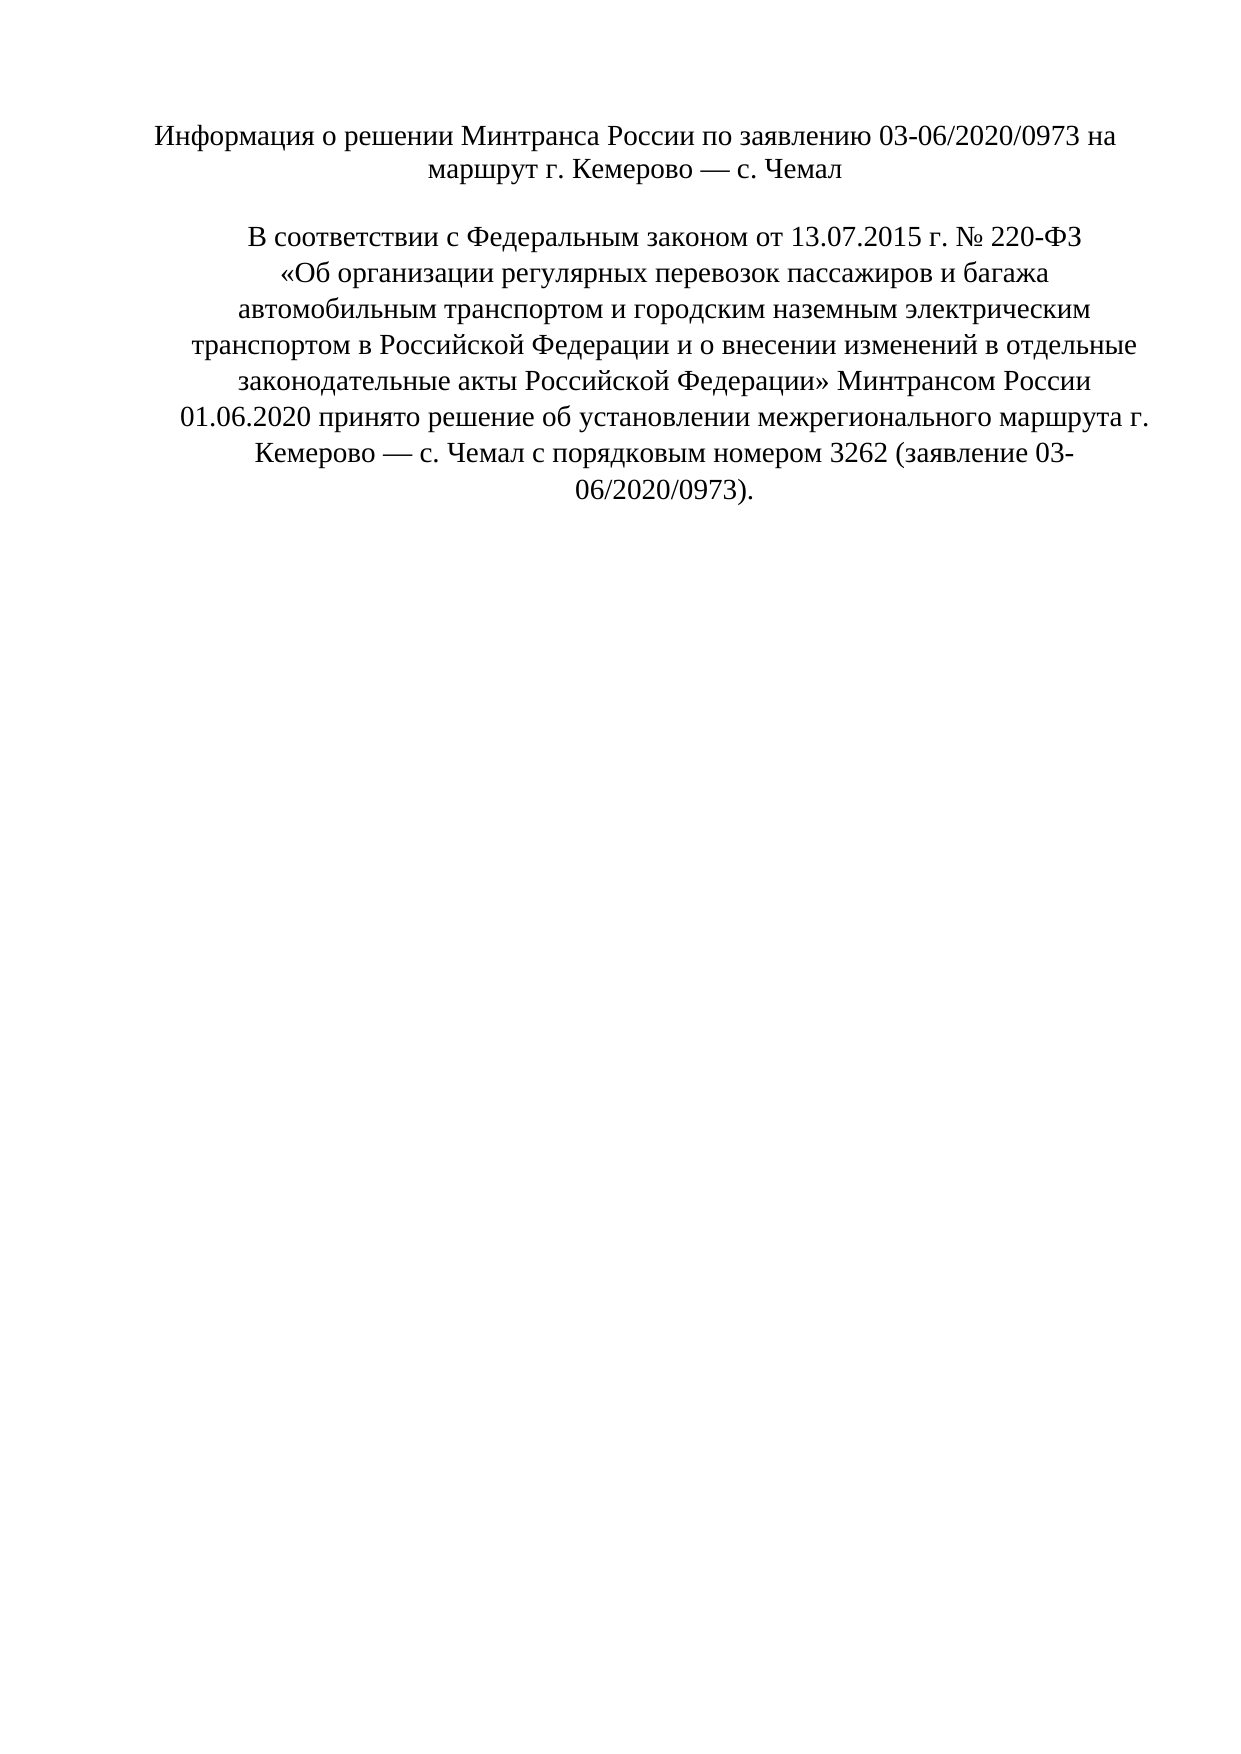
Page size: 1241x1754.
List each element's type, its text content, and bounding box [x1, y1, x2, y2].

text Информация о решении Минтранса России по заявлению 03-06/2020/0973 на маршрут г. Кемерово — с. Чемал [118, 118, 1152, 185]
text В соответствии с Федеральным законом от 13.07.2015 г. № 220-ФЗ «Об организации регулярных перевозок пассажиров и багажа автомобильным транспортом и городским наземным электрическим транспортом в Российской Федерации и о внесении изменений в отдельные законодательные акты Российской Федерации» Минтрансом России 01.06.2020 принято решение об установлении межрегионального маршрута г. Кемерово — с. Чемал с порядковым номером 3262 (заявление 03-06/2020/0973). [177, 219, 1152, 505]
